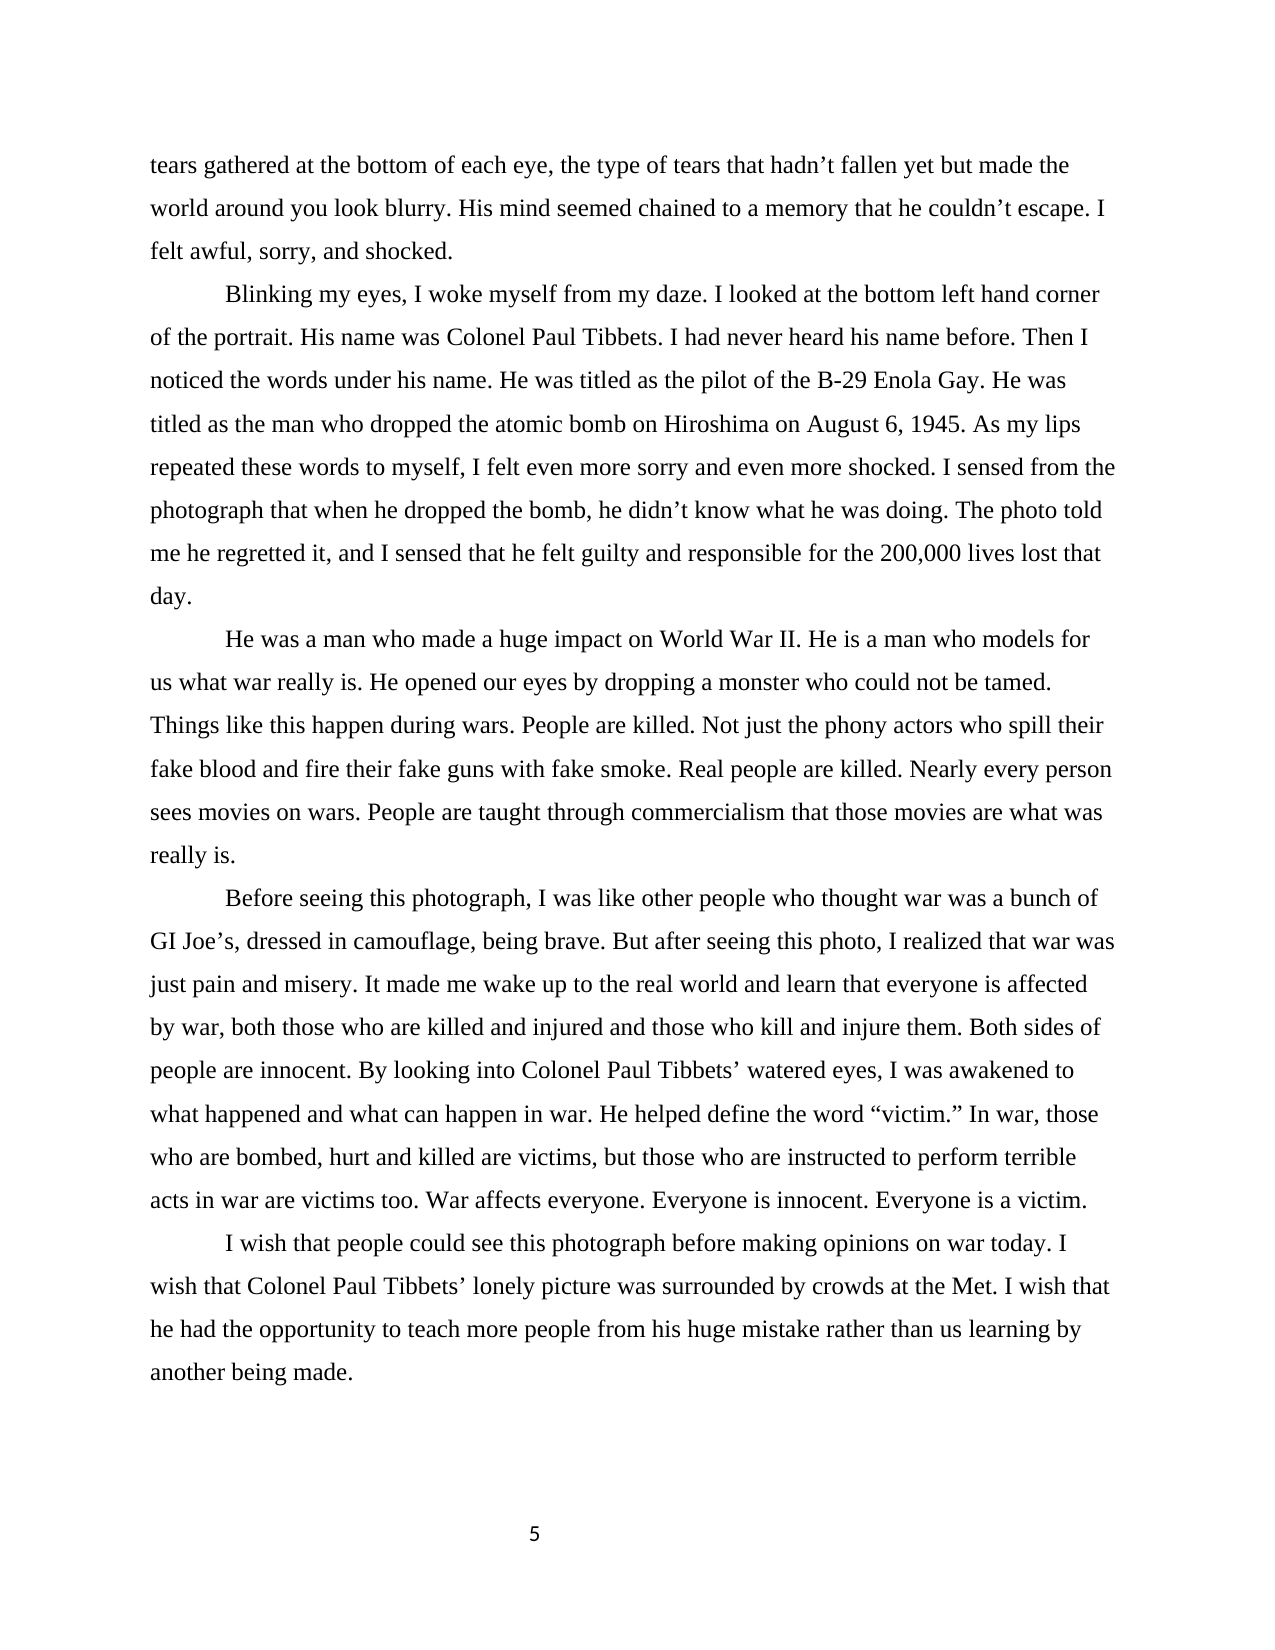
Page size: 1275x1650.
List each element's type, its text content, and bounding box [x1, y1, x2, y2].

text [150, 150, 1116, 265]
text I wish that people could see this photograph before making opinions on war today. I wish that Colonel Paul Tibbets’ lonely picture was surrounded by crowds at the Met. I wish that he had the opportunity to teach more people from his huge mistake rather than us learning by another being made. [150, 1228, 1116, 1386]
text Before seeing this photograph, I was like other people who thought war was a bunch of GI Joe’s, dressed in camouflage, being brave. But after seeing this photo, I realized that war was just pain and misery. It made me wake up to the real world and learn that everyone is affected by war, both those who are killed and injured and those who kill and injure them. Both sides of people are innocent. By looking into Colonel Paul Tibbets’ watered eyes, I was awakened to what happened and what can happen in war. He helped define the word “victim.” In war, those who are bombed, hurt and killed are victims, but those who are instructed to perform terrible acts in war are victims too. War affects everyone. Everyone is innocent. Everyone is a victim. [150, 883, 1116, 1214]
text He was a man who made a huge impact on World War II. He is a man who models for us what war really is. He opened our eyes by dropping a monster who could not be tamed. Things like this happen during wars. People are killed. Not just the phony actors who spill their fake blood and fire their fake guns with fake smoke. Real people are killed. Nearly every person sees movies on wars. People are taught through commercialism that those movies are what was really is. [150, 624, 1116, 869]
text Blinking my eyes, I woke myself from my daze. I looked at the bottom left hand corner of the portrait. His name was Colonel Paul Tibbets. I had never heard his name before. Then I noticed the words under his name. He was titled as the pilot of the B-29 Enola Gay. He was titled as the man who dropped the atomic bomb on Hiroshima on August 6, 1945. As my lips repeated these words to myself, I felt even more sorry and even more shocked. I sensed from the photograph that when he dropped the bomb, he didn’t know what he was doing. The photo told me he regretted it, and I sensed that he felt guilty and responsible for the 200,000 lives lost that day. [150, 279, 1116, 610]
